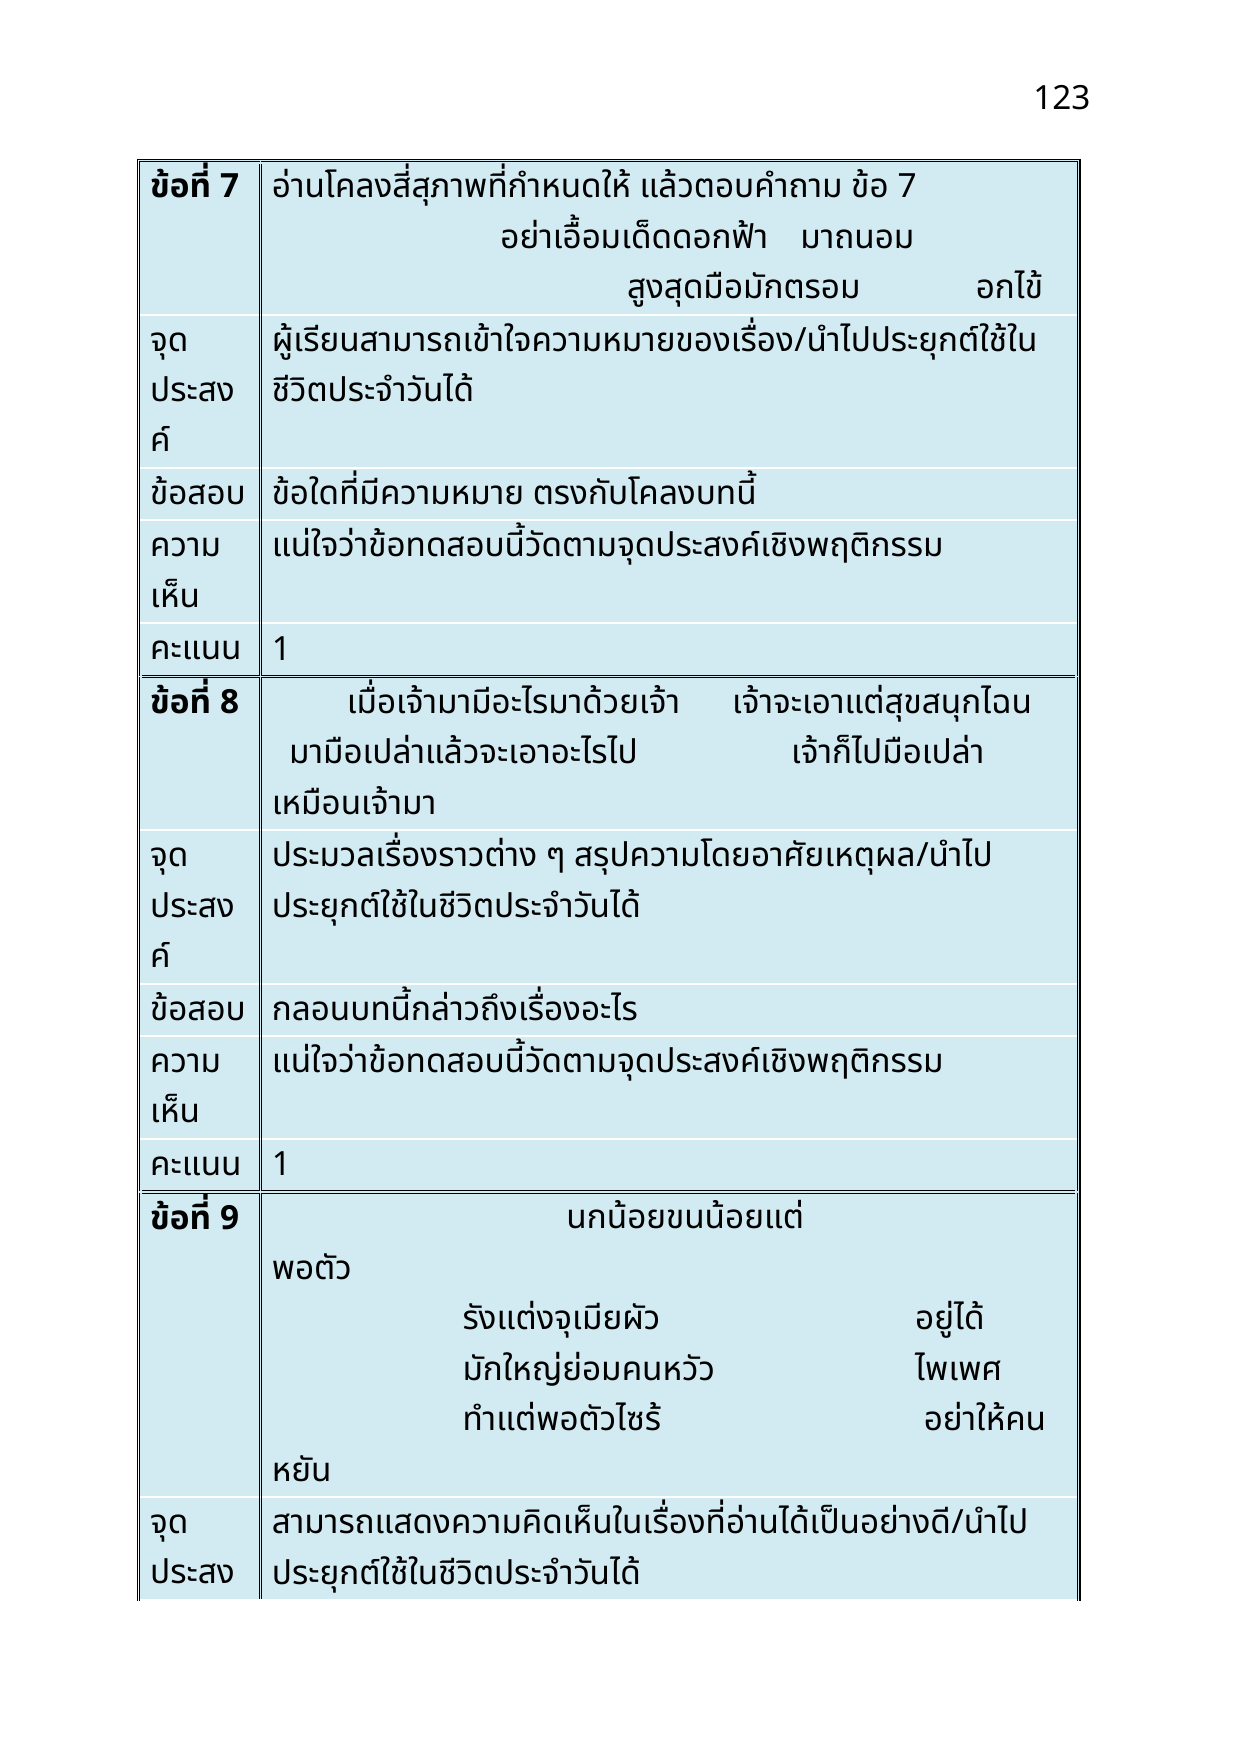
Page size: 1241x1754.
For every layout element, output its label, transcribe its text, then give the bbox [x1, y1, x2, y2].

table_cell เมื่อเจ้ามามีอะไรมาด้วยเจ้า เจ้าจะเอาแต่สุขสนุกไฉน มามือเปล่าแล้วจะเอาอะไรไป เจ้าก็ไปมือเปล่าเหมือนเจ้ามา [262, 675, 1077, 829]
table_cell ข้อที่ 9 [139, 1190, 260, 1496]
table_cell อ่านโคลงสี่สุภาพที่กำหนดให้ แล้วตอบคำถาม ข้อ 7 อย่าเอื้อมเด็ดดอกฟ้า มาถนอม สูงสุดมือมักตรอม อกไข้ [260, 162, 1077, 313]
table_cell กลอนบทนี้กล่าวถึงเรื่องอะไร [262, 985, 1077, 1035]
table_cell จุดประสงค์ [140, 831, 259, 982]
table_cell ความเห็น [140, 521, 259, 622]
table_cell จุดประสงค์ [140, 1498, 259, 1599]
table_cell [262, 1498, 1077, 1599]
table_cell จุดประสงค์ [140, 316, 259, 467]
table_cell 1 [262, 624, 1077, 675]
table_cell คะแนน [140, 1140, 259, 1190]
table_cell ผู้เรียนสามารถเข้าใจความหมายของเรื่อง/นำไปประยุกต์ใช้ในชีวิตประจำวันได้ [262, 316, 1077, 467]
table_cell ข้อที่ 8 [140, 675, 259, 829]
table_cell ความเห็น [140, 1037, 259, 1138]
table_cell ข้อที่ 7 [140, 162, 260, 313]
table_cell ข้อใดที่มีความหมาย ตรงกับโคลงบทนี้ [262, 469, 1077, 519]
table_cell ประมวลเรื่องราวต่าง ๆ สรุปความโดยอาศัยเหตุผล/นำไปประยุกต์ใช้ในชีวิตประจำวันได้ [262, 831, 1077, 982]
table_cell แน่ใจว่าข้อทดสอบนี้วัดตามจุดประสงค์เชิงพฤติกรรม [262, 1037, 1077, 1138]
table_cell นกน้อยขนน้อยแต่ พอตัว รังแต่งจุเมียผัว อยู่ได้ มักใหญ่ย่อมคนหวัว ไพเพศ ทำแต่พอตัวไซร้ อย่าให้คนหยัน [260, 1190, 1079, 1496]
table_cell ข้อสอบ [140, 985, 259, 1035]
table_cell คะแนน [140, 624, 259, 675]
table_cell 1 [262, 1140, 1077, 1190]
table_cell ข้อสอบ [140, 469, 259, 519]
table_cell แน่ใจว่าข้อทดสอบนี้วัดตามจุดประสงค์เชิงพฤติกรรม [262, 521, 1077, 622]
